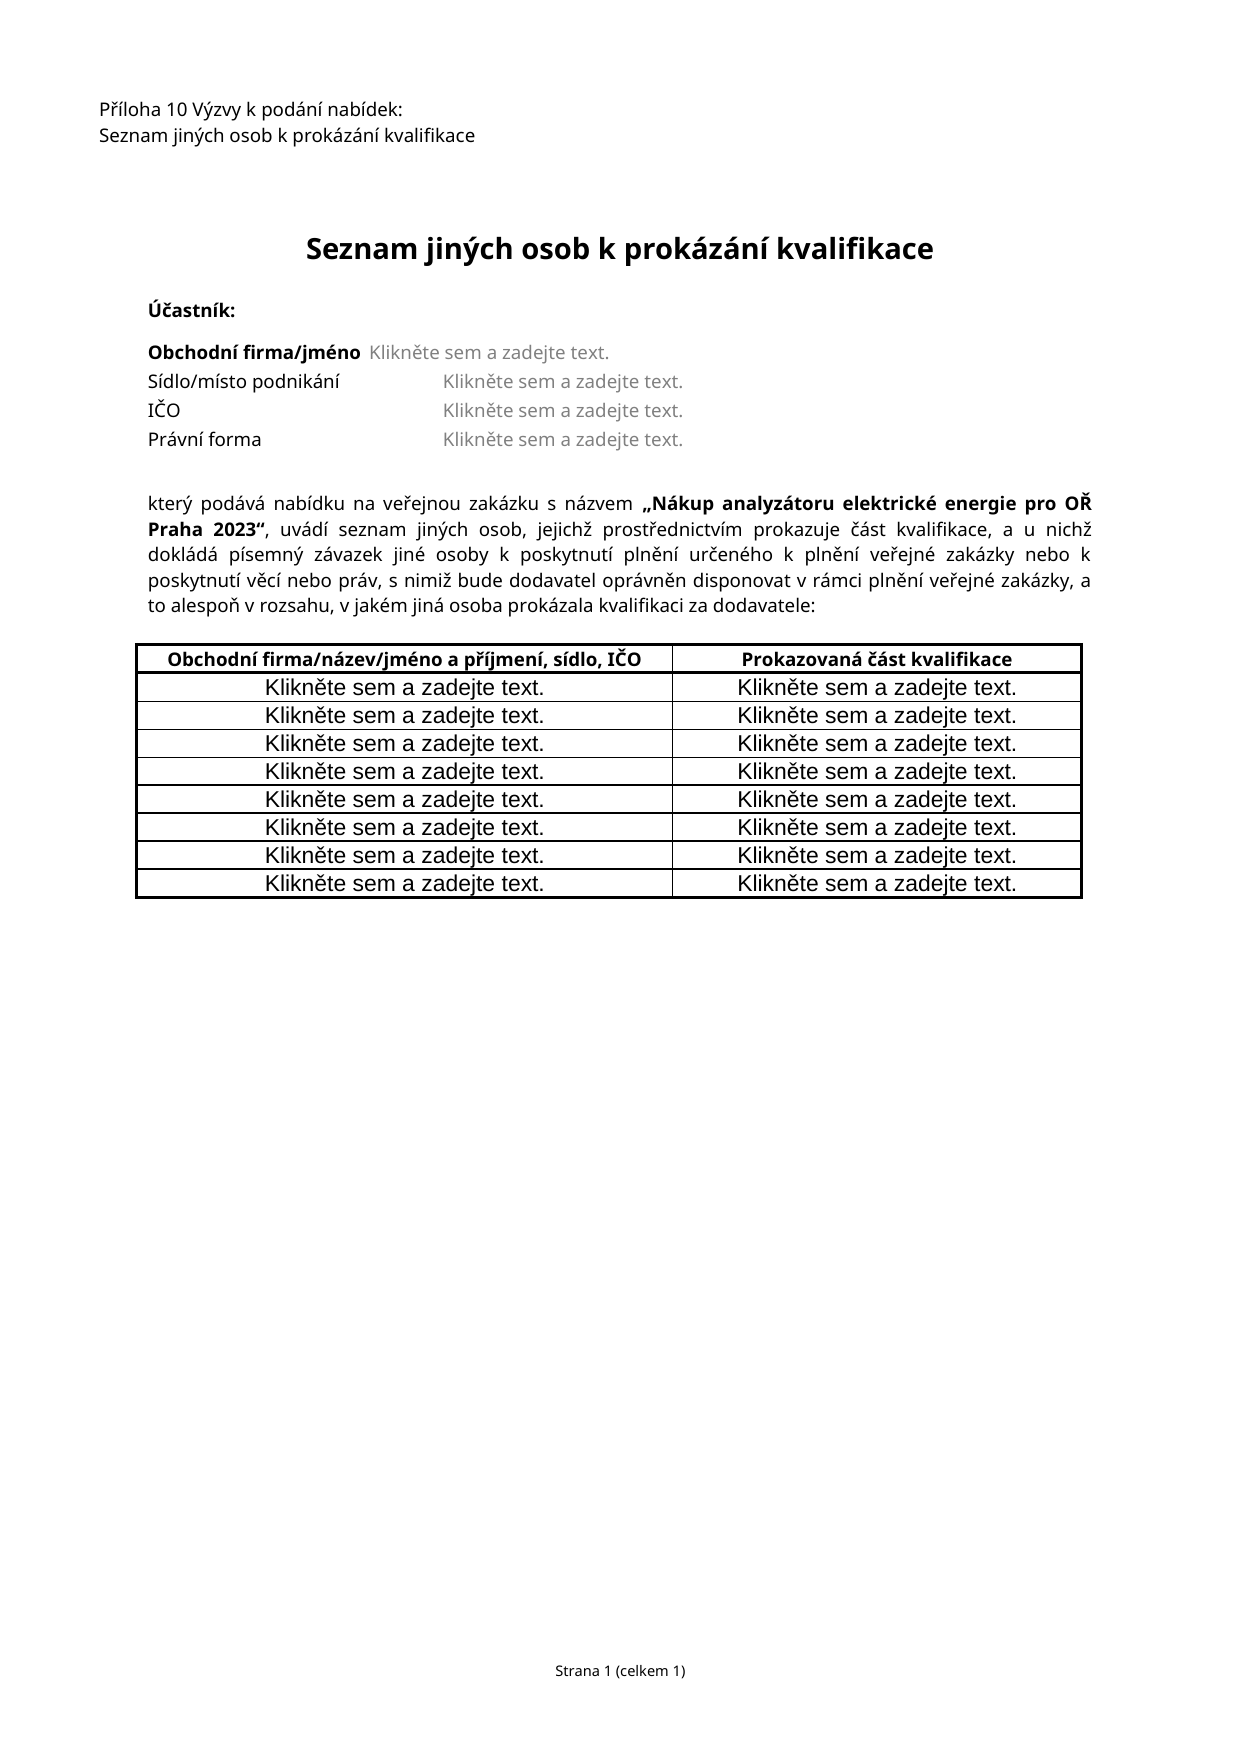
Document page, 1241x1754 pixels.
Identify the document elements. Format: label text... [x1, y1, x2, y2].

text IČO [148, 394, 1093, 423]
text který podává nabídku na veřejnou zakázku s názvem „Nákup analyzátoru elektrické energie pro OŘ Praha 2023“, uvádí seznam jiných osob, jejichž prostřednictvím prokazuje část kvalifikace, a u nichž dokládá písemný závazek jiné osoby k poskytnutí plnění určeného k plnění veřejné zakázky nebo k poskytnutí věcí nebo práv, s nimiž bude dodavatel oprávněn disponovat v rámci plnění veřejné zakázky, a to alespoň v rozsahu, v jakém jiná osoba prokázala kvalifikaci za dodavatele: [148, 490, 1093, 618]
title Seznam jiných osob k prokázání kvalifikace [148, 228, 1093, 268]
text Právní forma [148, 423, 1093, 452]
table_header Obchodní firma/název/jméno a příjmení, sídlo, IČO [138, 646, 672, 671]
text Sídlo/místo podnikání [148, 365, 1093, 394]
table_header Prokazovaná část kvalifikace [673, 646, 1080, 671]
text Obchodní firma/jméno [148, 336, 1093, 365]
text Účastník: [148, 293, 1093, 324]
